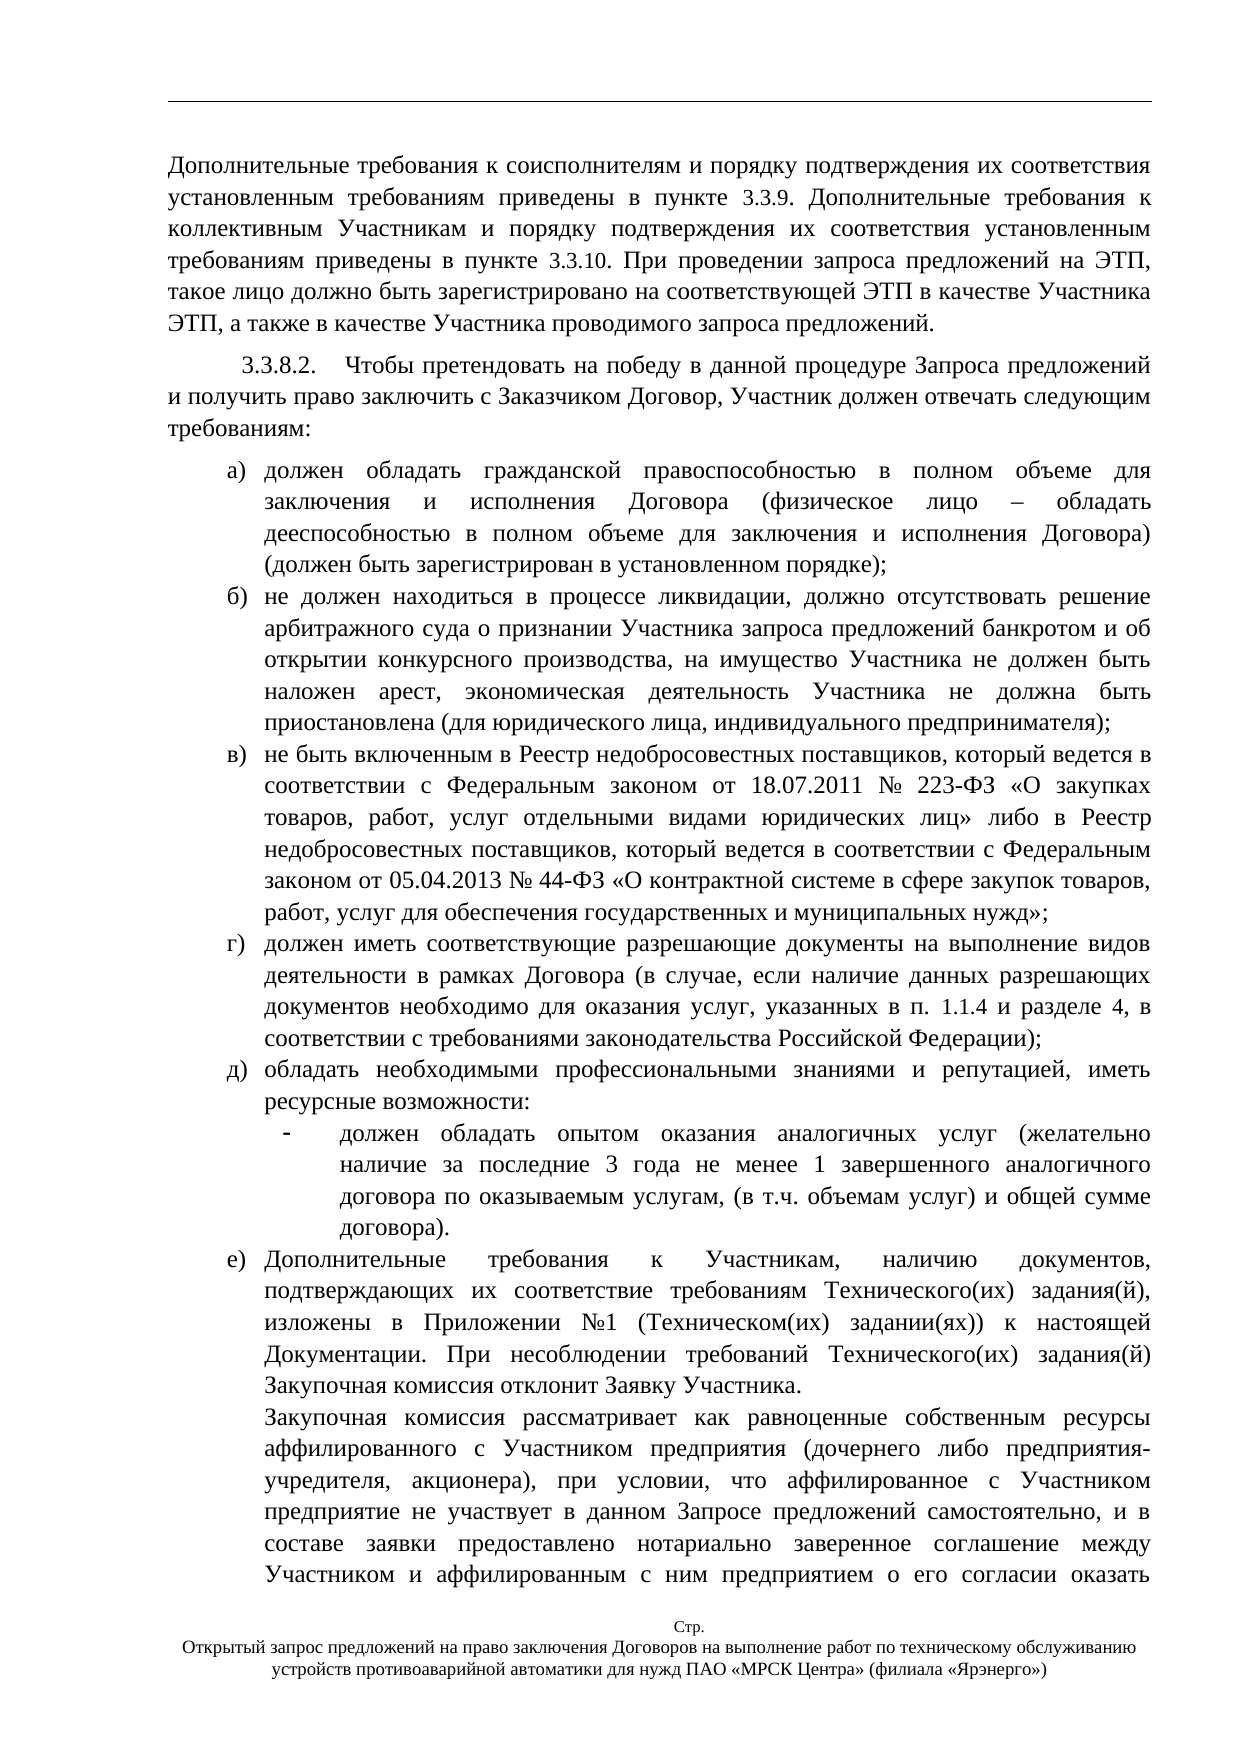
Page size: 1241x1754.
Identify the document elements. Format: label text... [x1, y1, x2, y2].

list Чтобы претендовать на победу в данной процедуре Запроса предложений и получить право заключить с Заказчиком Договор, Участник должен отвечать следующим требованиям: [168, 350, 1152, 442]
list не должен находиться в процессе ликвидации, должно отсутствовать решение арбитражного суда о признании Участника запроса предложений банкротом и об открытии конкурсного производства, на имущество Участника не должен быть наложен арест, экономическая деятельность Участника не должна быть приостановлена (для юридического лица, индивидуального предпринимателя); [227, 581, 1152, 736]
list должен обладать опытом оказания аналогичных услуг (желательно наличие за последние 3 года не менее 1 завершенного аналогичного договора по оказываемым услугам, (в т.ч. объемам услуг) и общей сумме договора). [282, 1118, 1152, 1241]
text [264, 1402, 1152, 1588]
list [168, 150, 1152, 337]
list не быть включенным в Реестр недобросовестных поставщиков, который ведется в соответствии с Федеральным законом от 18.07.2011 № 223-ФЗ «О закупках товаров, работ, услуг отдельными видами юридических лиц» либо в Реестр недобросовестных поставщиков, который ведется в соответствии с Федеральным законом от 05.04.2013 № 44-ФЗ «О контрактной системе в сфере закупок товаров, работ, услуг для обеспечения государственных и муниципальных нужд»; [227, 739, 1152, 926]
list обладать необходимыми профессиональными знаниями и репутацией, иметь ресурсные возможности: [227, 1054, 1152, 1115]
list Дополнительные требования к Участникам, наличию документов, подтверждающих их соответствие требованиям Технического(их) задания(й), изложены в Приложении №1 (Техническом(их) задании(ях)) к настоящей Документации. При несоблюдении требований Технического(их) задания(й) Закупочная комиссия отклонит Заявку Участника. [227, 1244, 1152, 1399]
list должен иметь соответствующие разрешающие документы на выполнение видов деятельности в рамках Договора (в случае, если наличие данных разрешающих документов необходимо для оказания услуг, указанных в п. 1.1.4 и разделе 4, в соответствии с требованиями законодательства Российской Федерации); [227, 928, 1152, 1052]
list должен обладать гражданской правоспособностью в полном объеме для заключения и исполнения Договора (физическое лицо – обладать дееспособностью в полном объеме для заключения и исполнения Договора) (должен быть зарегистрирован в установленном порядке); [227, 455, 1152, 578]
